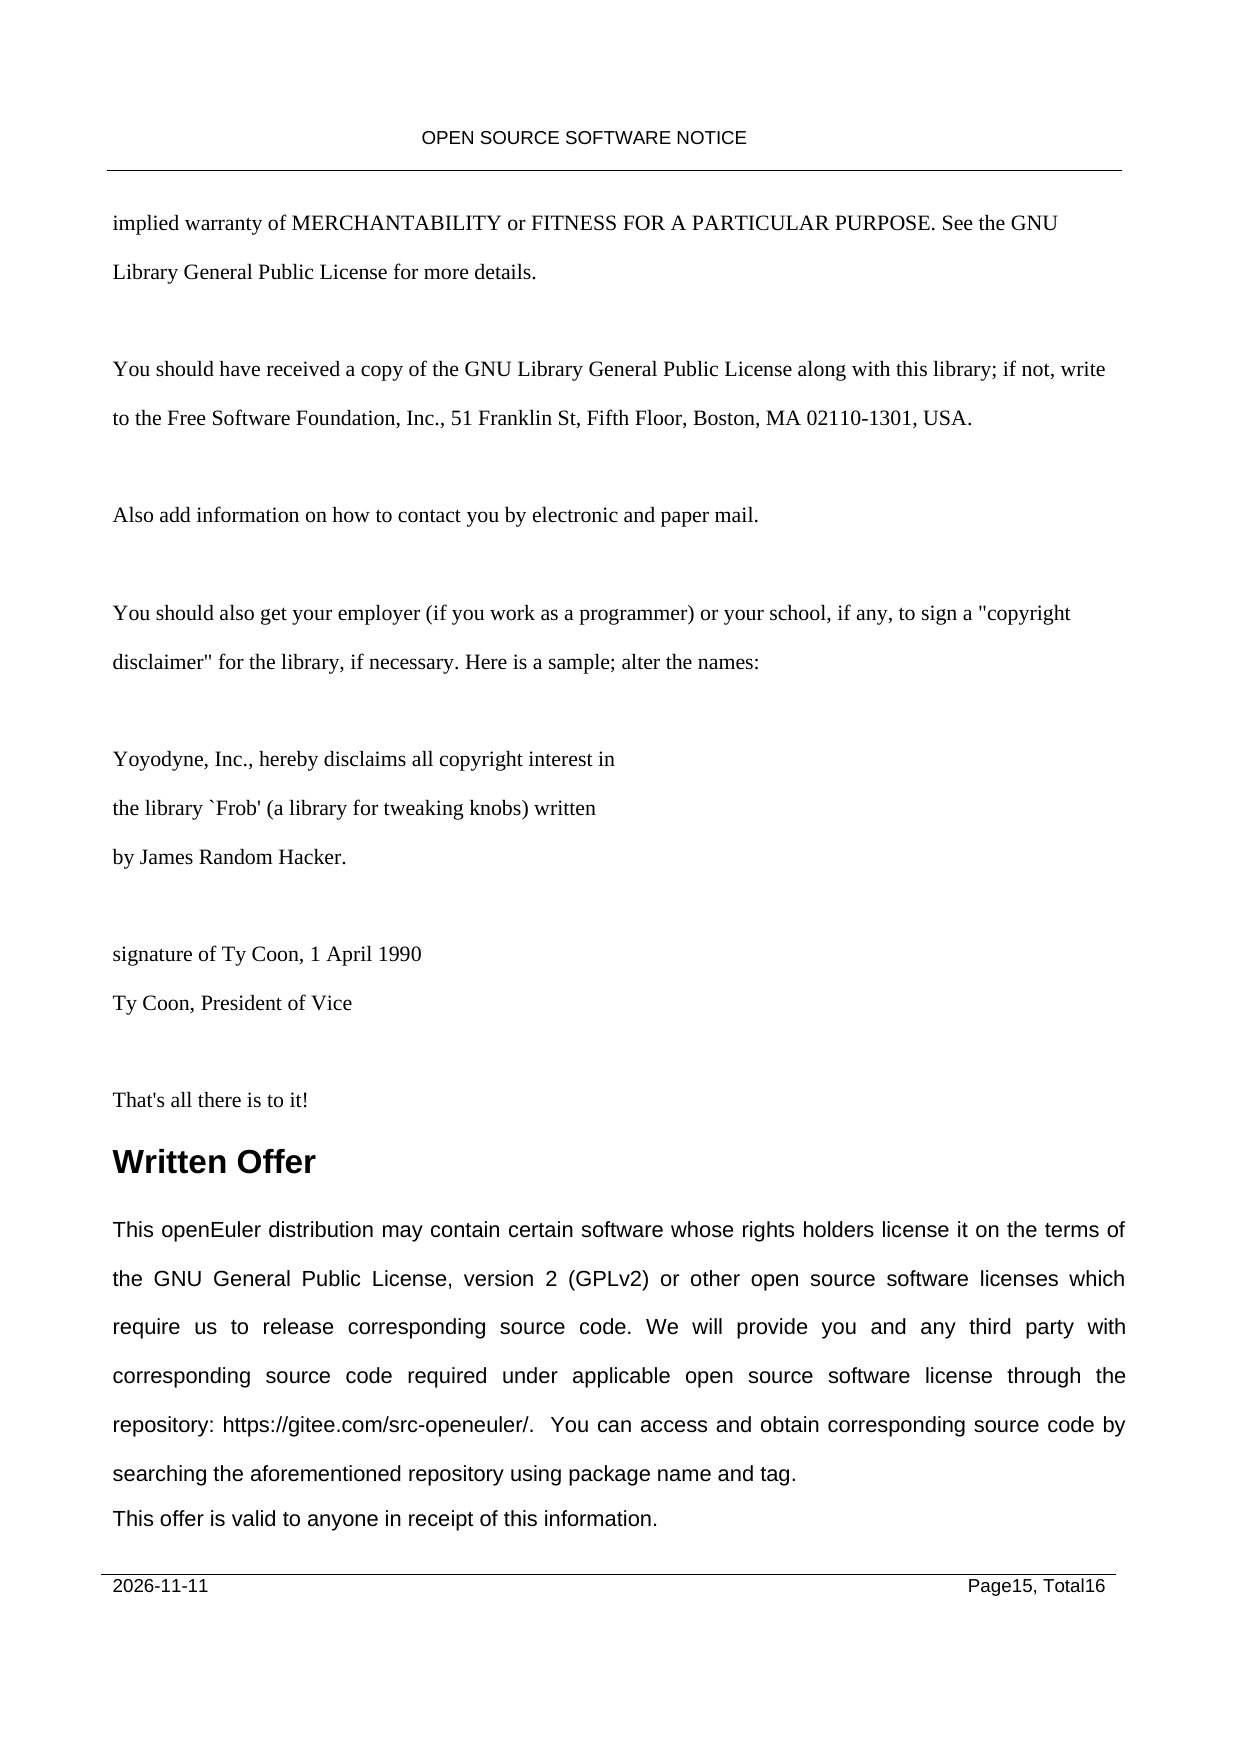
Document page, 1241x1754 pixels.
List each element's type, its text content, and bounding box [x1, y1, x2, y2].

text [112, 206, 1128, 1116]
text Written Offer [112, 1129, 1128, 1194]
text This openEuler distribution may contain certain software whose rights holders license it on the terms of the GNU General Public License, version 2 (GPLv2) or other open source software licenses which require us to release corresponding source code. We will provide you and any third party with corresponding source code required under applicable open source software license through the repository: https://gitee.com/src-openeuler/. You can access and obtain corresponding source code by searching the aforementioned repository using package name and tag. [112, 1213, 1128, 1489]
text This offer is valid to anyone in receipt of this information. [112, 1502, 1128, 1534]
